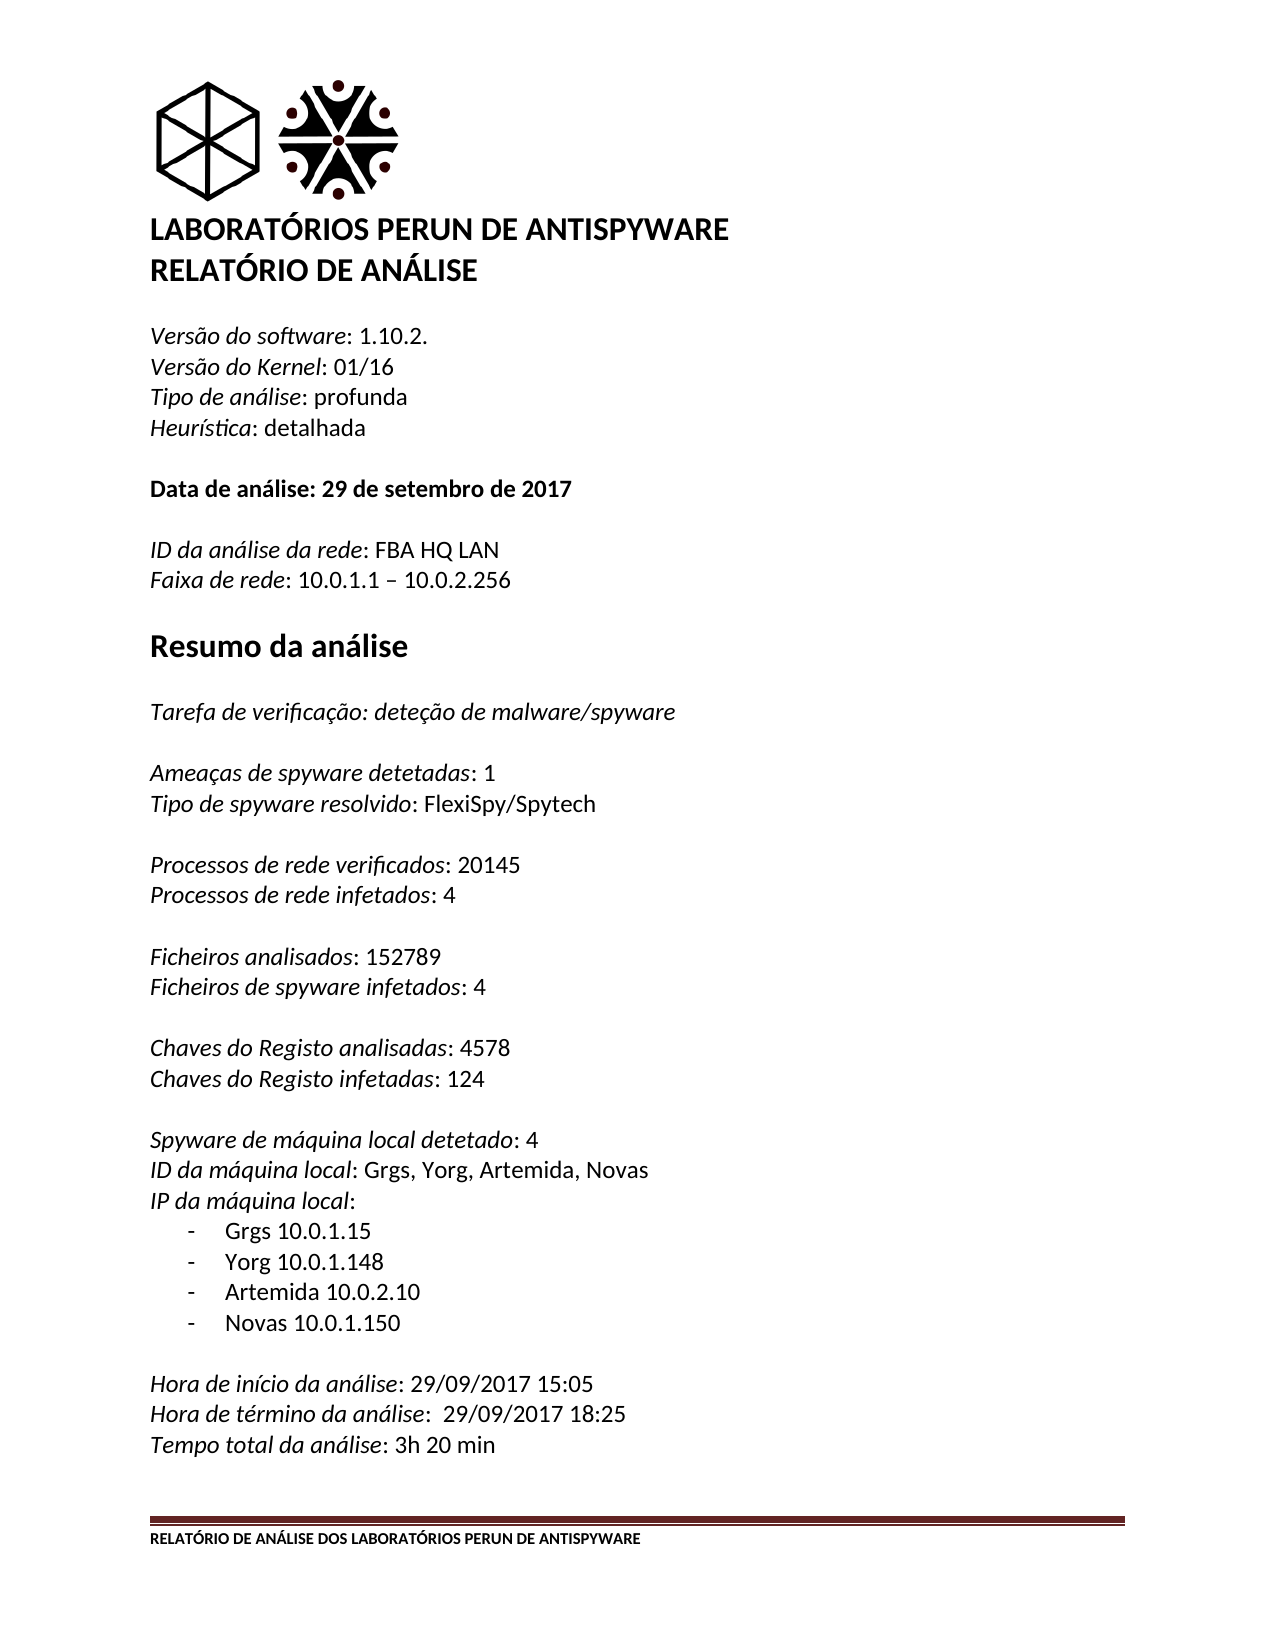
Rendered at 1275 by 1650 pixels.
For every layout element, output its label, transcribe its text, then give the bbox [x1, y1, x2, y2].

text Versão do Kernel: 01/16 [150, 351, 1125, 381]
text Spyware de máquina local detetado: 4 [150, 1124, 1125, 1154]
text Faixa de rede: 10.0.1.1 – 10.0.2.256 [150, 564, 1125, 595]
text Hora de início da análise: 29/09/2017 15:05 [150, 1368, 1125, 1398]
text Hora de término da análise: 29/09/2017 18:25 [150, 1398, 1125, 1429]
text ID da máquina local: Grgs, Yorg, Artemida, Novas [150, 1154, 1125, 1185]
text Processos de rede verificados: 20145 [150, 849, 1125, 880]
text Tipo de spyware resolvido: FlexiSpy/Spytech [150, 788, 1125, 819]
text Tarefa de verificação: deteção de malware/spyware [150, 697, 1125, 727]
list Grgs 10.0.1.15 [187, 1215, 1125, 1246]
text Versão do software: 1.10.2. [150, 320, 1125, 351]
text Ficheiros analisados: 152789 [150, 941, 1125, 971]
text Data de análise: 29 de setembro de 2017 [150, 473, 1125, 503]
text Tipo de análise: profunda [150, 381, 1125, 412]
text Heurística: detalhada [150, 412, 1125, 442]
list Artemida 10.0.2.10 [187, 1276, 1125, 1307]
text Ficheiros de spyware infetados: 4 [150, 971, 1125, 1002]
text IP da máquina local: [150, 1185, 1125, 1215]
text Tempo total da análise: 3h 20 min [150, 1429, 1125, 1459]
list Yorg 10.0.1.148 [187, 1246, 1125, 1276]
text ID da análise da rede: FBA HQ LAN [150, 534, 1125, 564]
text Processos de rede infetados: 4 [150, 880, 1125, 910]
text Resumo da análise [150, 625, 1125, 666]
picture [150, 73, 406, 209]
list Novas 10.0.1.150 [187, 1307, 1125, 1337]
text Ameaças de spyware detetadas: 1 [150, 758, 1125, 788]
text Chaves do Registo analisadas: 4578 [150, 1032, 1125, 1063]
text Chaves do Registo infetadas: 124 [150, 1063, 1125, 1093]
